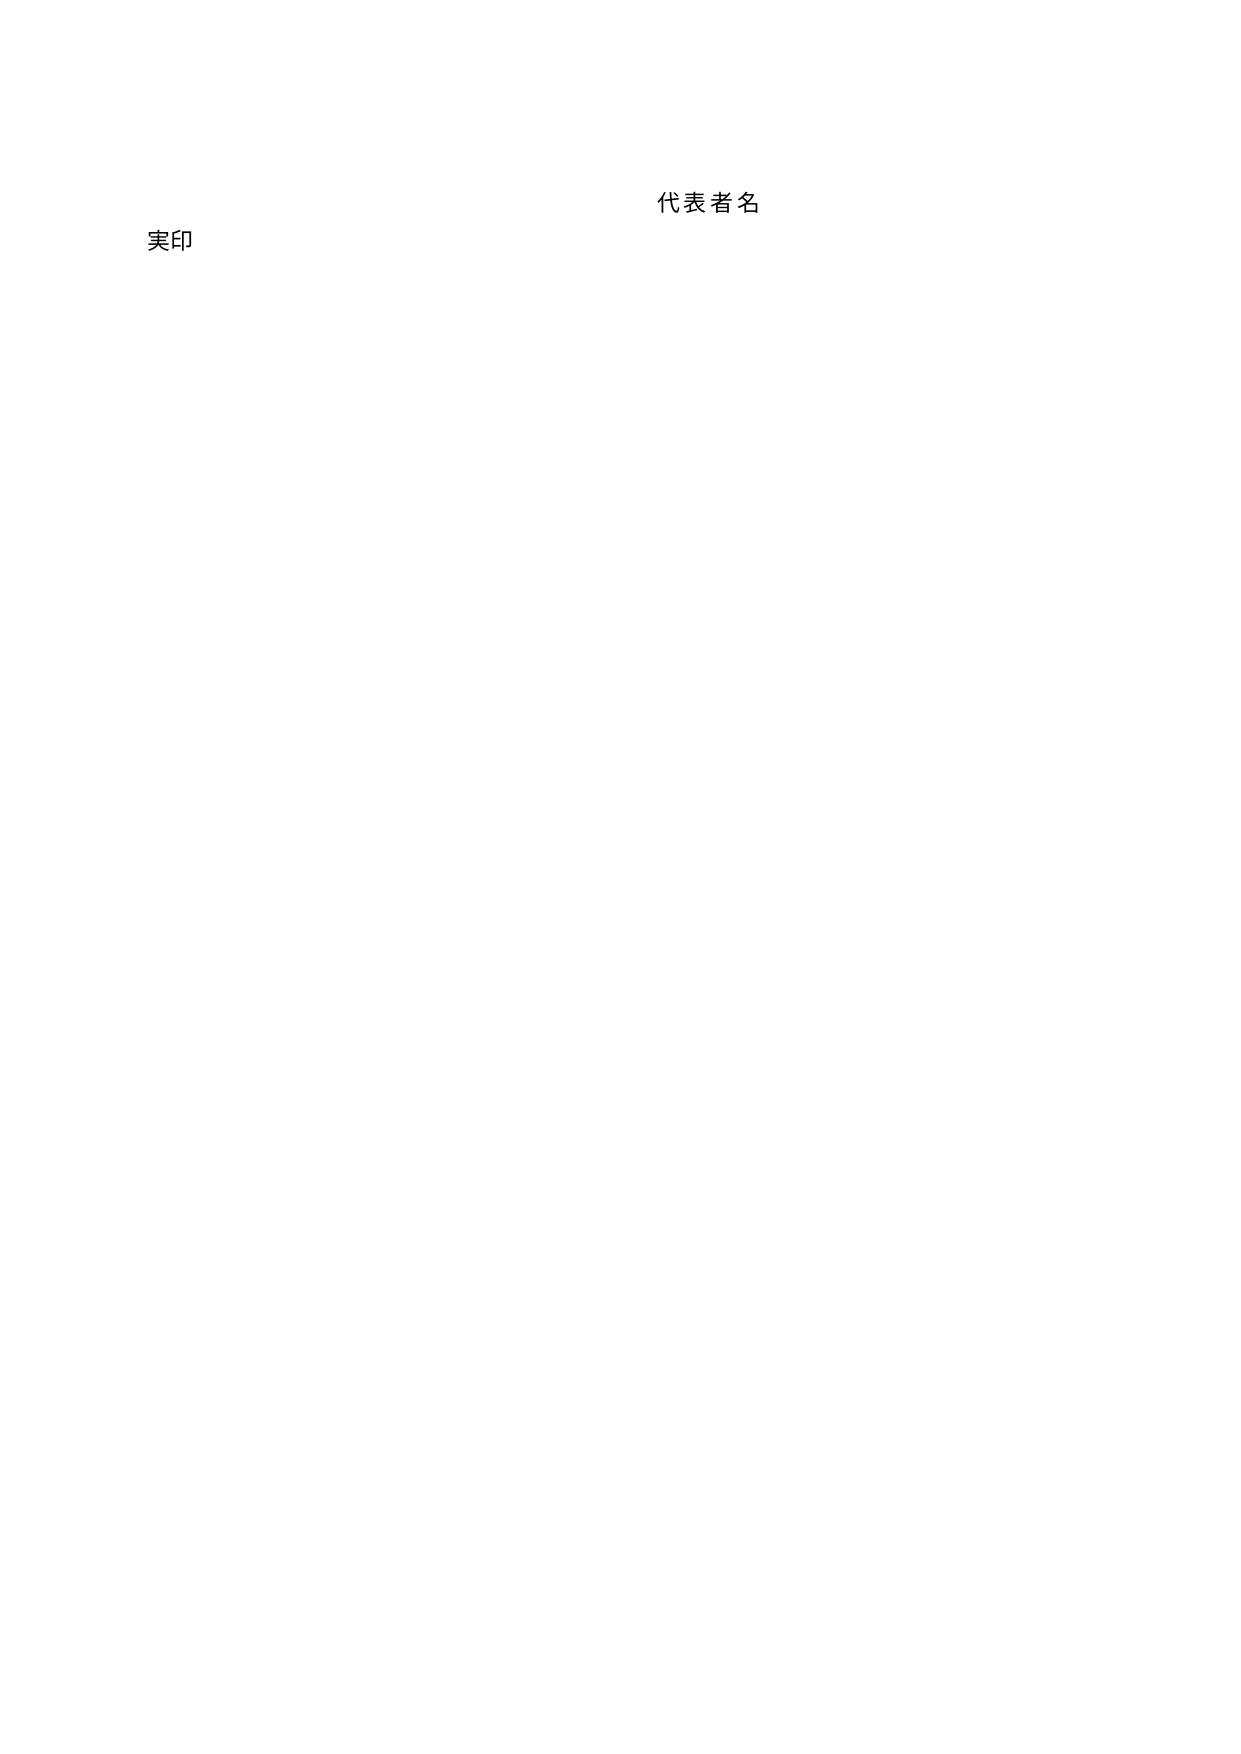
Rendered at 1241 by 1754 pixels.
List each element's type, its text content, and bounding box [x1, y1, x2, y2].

text 代表者名 実印 [148, 183, 1063, 258]
